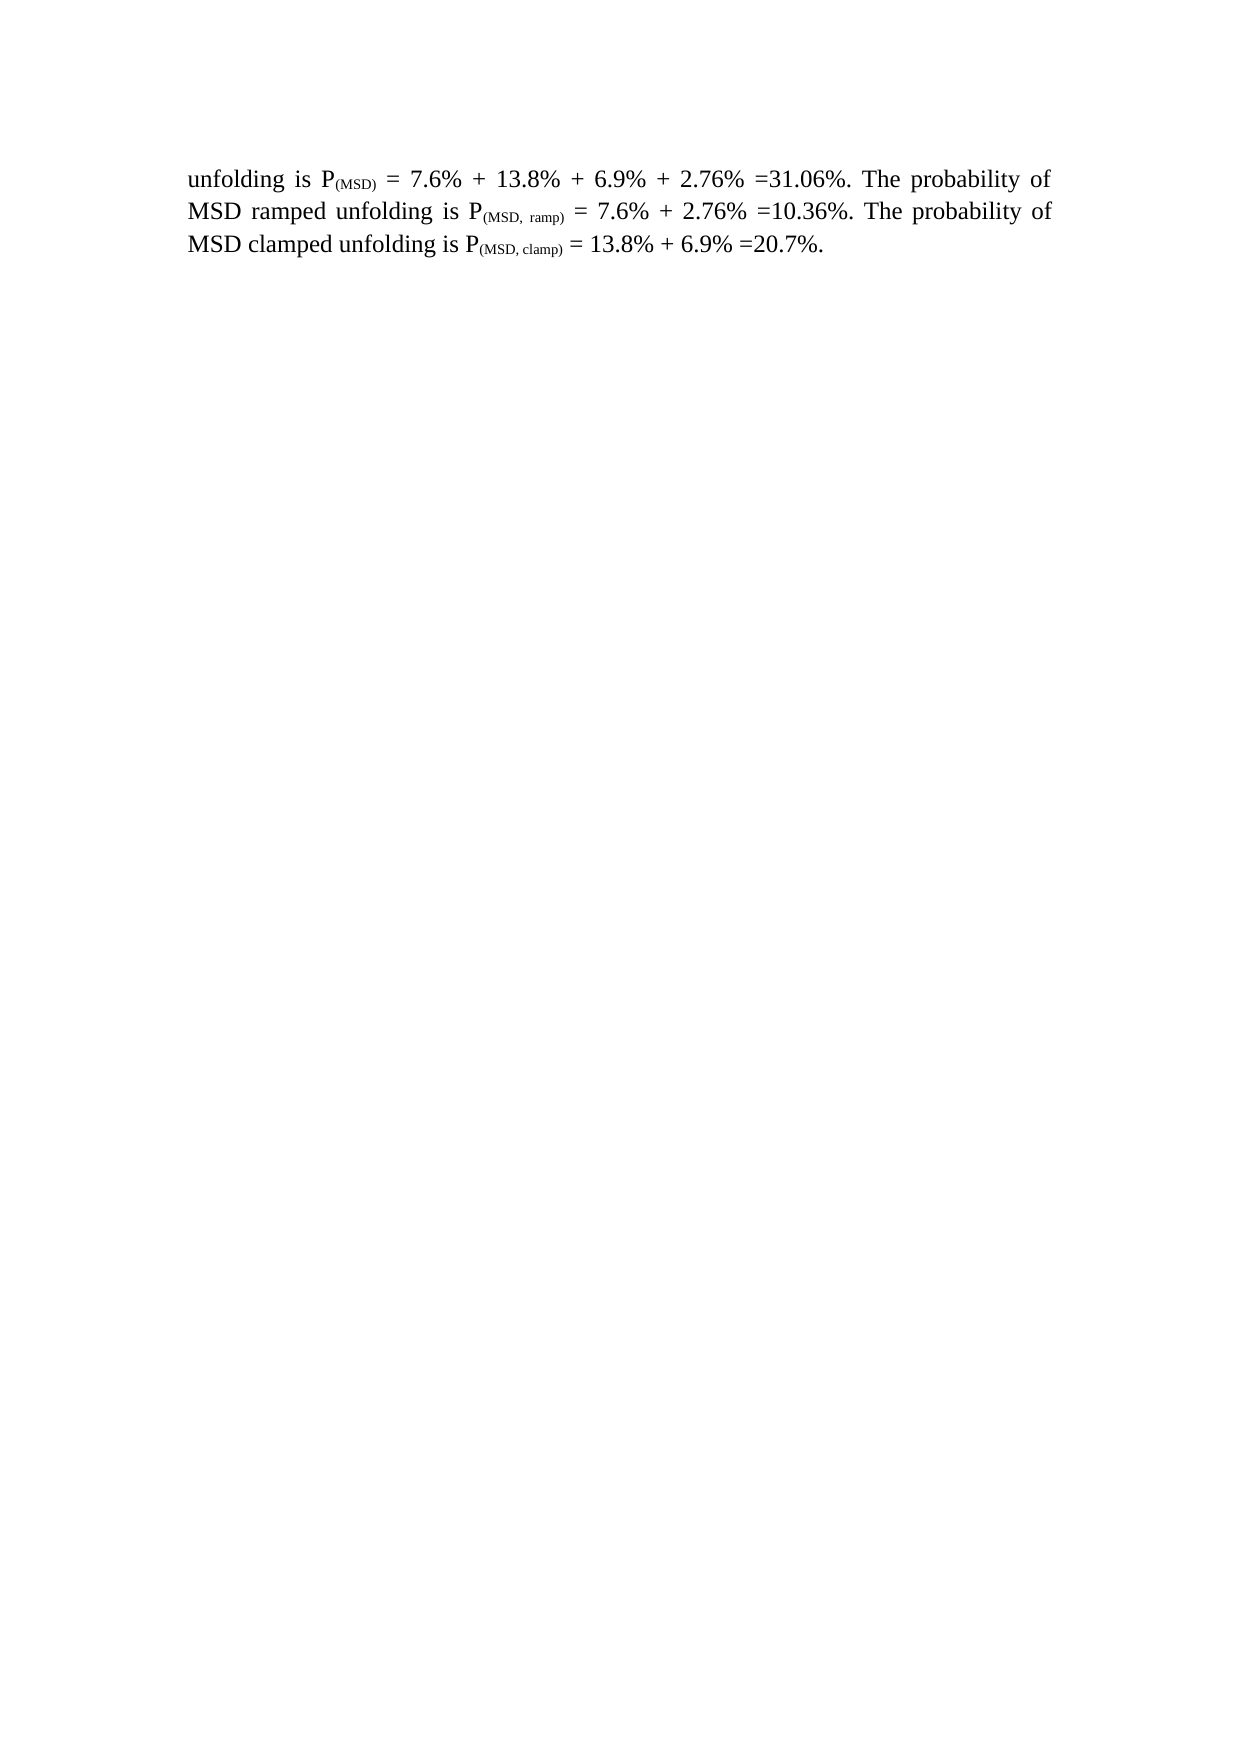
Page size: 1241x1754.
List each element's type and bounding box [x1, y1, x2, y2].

text [187, 162, 1053, 259]
